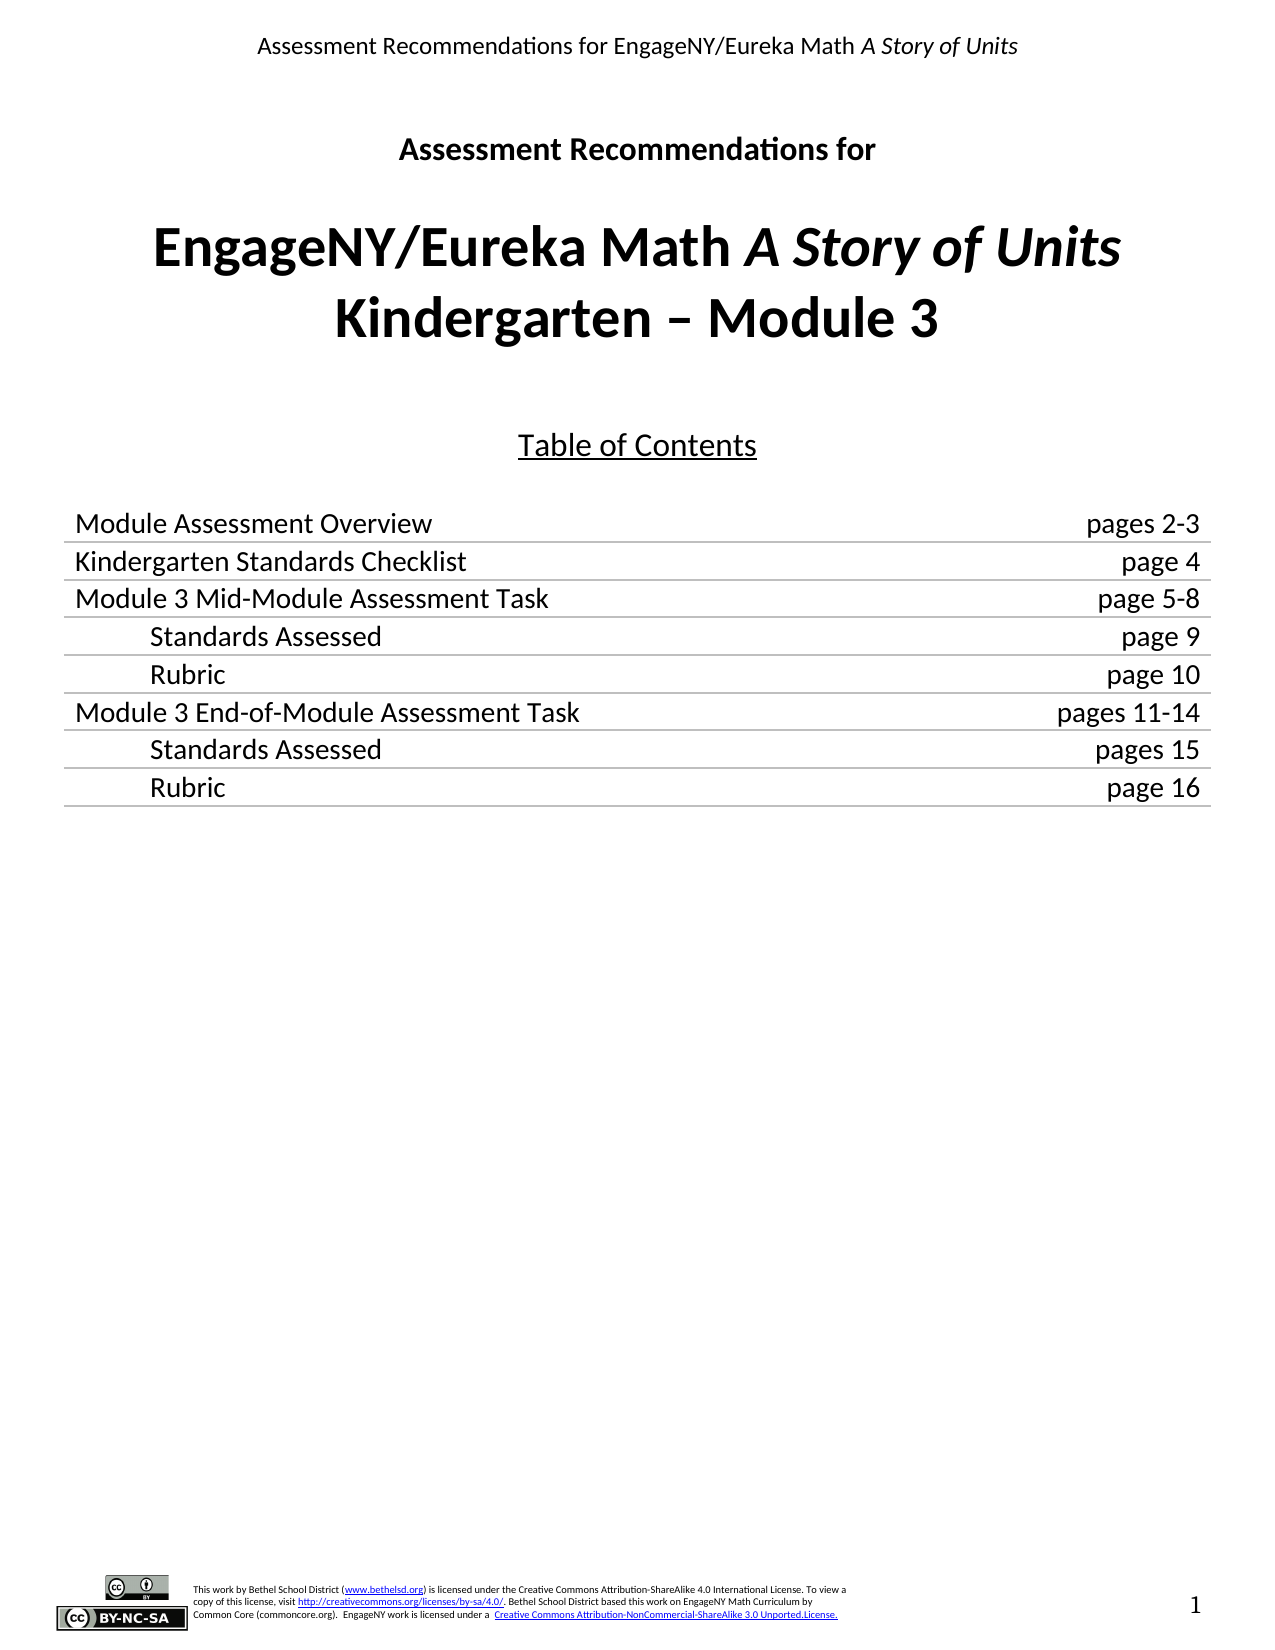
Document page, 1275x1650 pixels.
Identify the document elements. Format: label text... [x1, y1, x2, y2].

table_cell pages 11-14 [816, 694, 1211, 729]
text Kindergarten – Module 3 [75, 281, 1200, 352]
table_cell page 4 [816, 543, 1211, 578]
table_cell page 16 [816, 769, 1211, 805]
table_cell Kindergarten Standards Checklist [64, 543, 816, 578]
table_cell Rubric [64, 769, 816, 805]
table_cell page 5-8 [816, 581, 1211, 616]
table_cell Standards Assessed [64, 731, 816, 767]
table_cell pages 2-3 [816, 505, 1211, 541]
table_cell page 10 [816, 656, 1211, 692]
table_cell Module 3 Mid-Module Assessment Task [64, 581, 816, 616]
text Assessment Recommendations for [75, 128, 1200, 169]
table_cell Standards Assessed [64, 618, 816, 654]
table_cell pages 15 [816, 731, 1211, 767]
table_cell page 9 [816, 618, 1211, 654]
text EngageNY/Eureka Math A Story of Units [75, 210, 1200, 281]
table_cell Module Assessment Overview [64, 505, 816, 541]
table_header Table of Contents [64, 424, 1211, 505]
table_cell Module 3 End-of-Module Assessment Task [64, 694, 816, 729]
picture [56, 1606, 188, 1632]
table_cell Rubric [64, 656, 816, 692]
